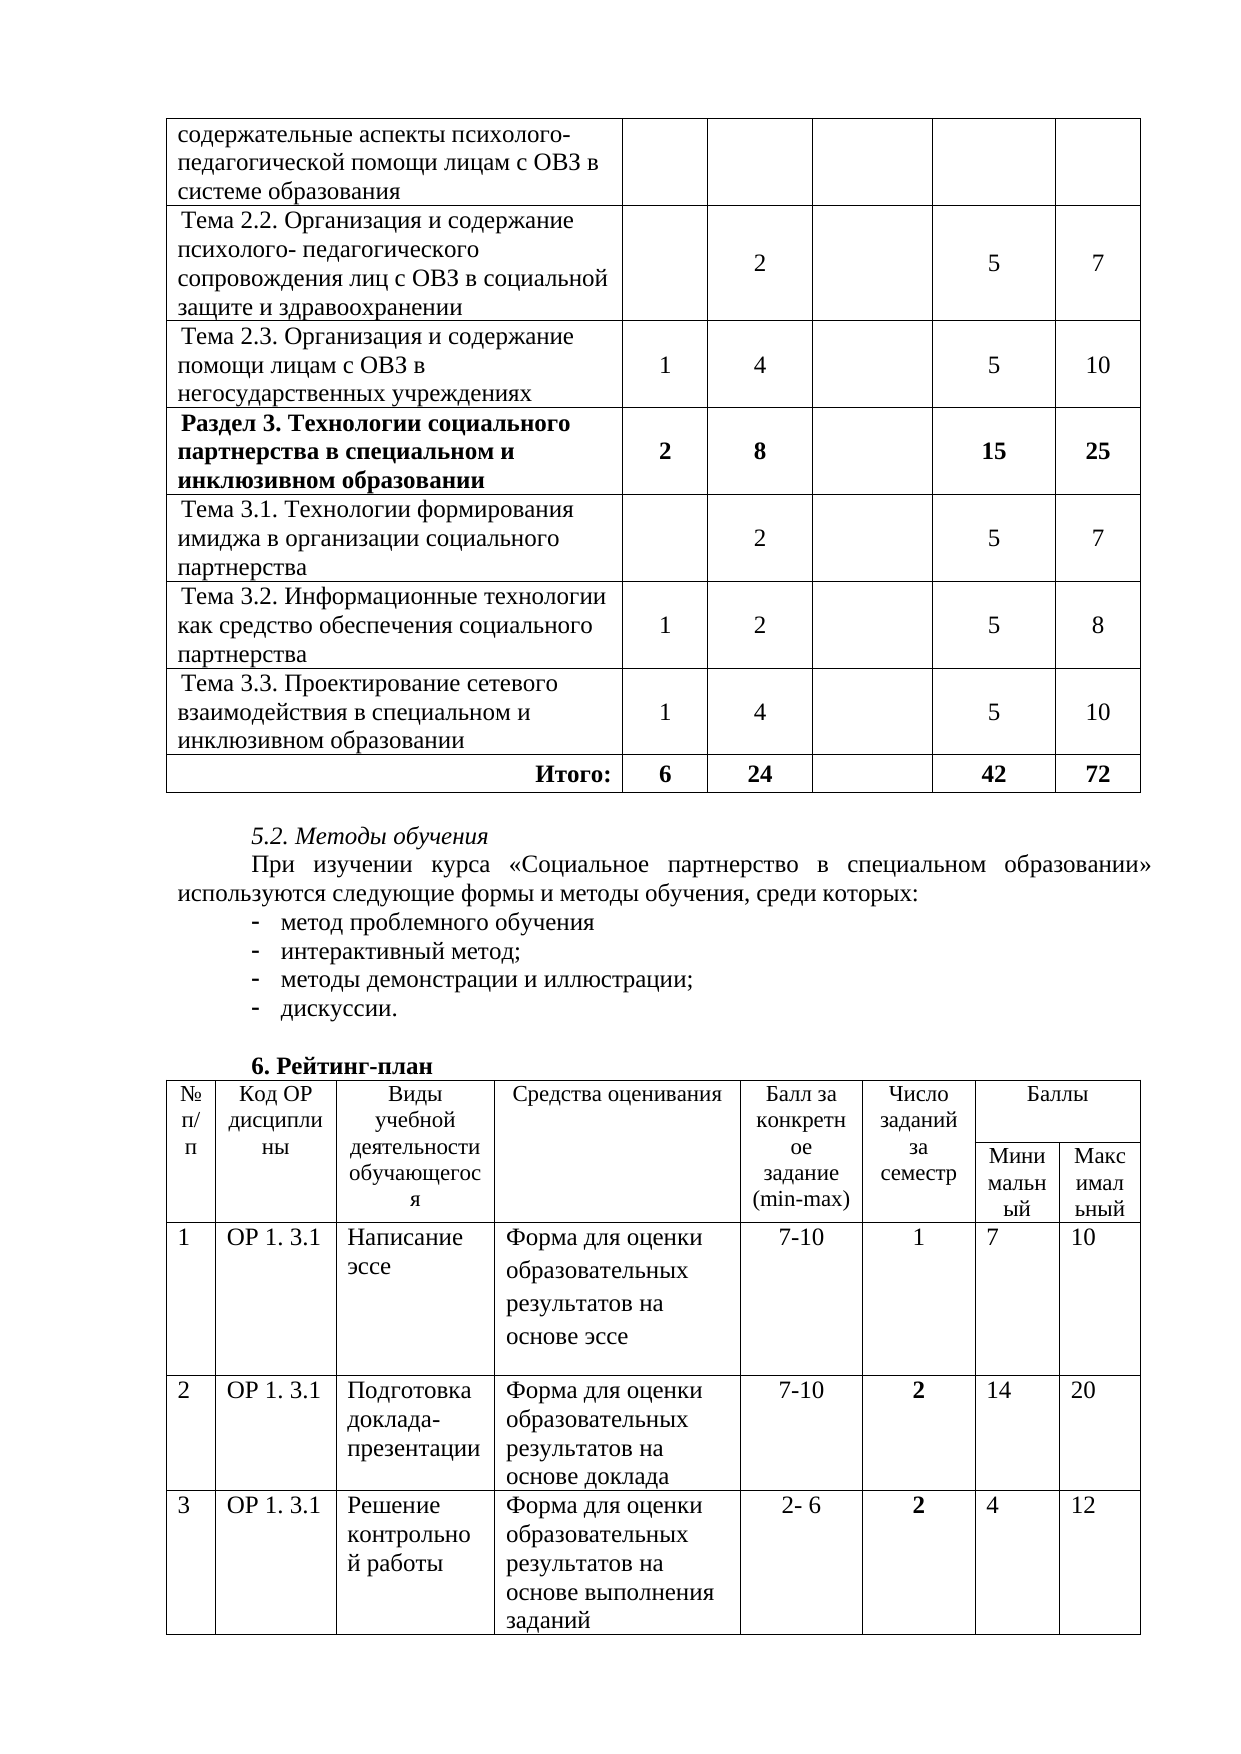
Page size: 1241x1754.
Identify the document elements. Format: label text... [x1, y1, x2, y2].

table_cell Форма для оценки образовательных результатов на основе эссе [495, 1223, 740, 1374]
table_cell 5 [933, 669, 1055, 754]
table_header Баллы [976, 1081, 1140, 1142]
table_cell 4 [976, 1491, 1059, 1634]
table_cell 7-10 [741, 1223, 862, 1374]
table_cell [623, 206, 707, 320]
table_cell 2 [708, 582, 812, 667]
table_cell [623, 495, 707, 581]
table_cell 24 [708, 755, 812, 791]
table_header Виды учебной деятельности обучающегося [337, 1081, 494, 1222]
table_cell 2 [708, 206, 812, 320]
table_cell [813, 119, 932, 205]
table_cell ОР 1. 3.1 [216, 1491, 336, 1634]
table_cell [813, 582, 932, 667]
table_cell 5 [933, 321, 1055, 407]
table_cell 20 [1060, 1376, 1140, 1490]
table_cell 2 [167, 1376, 215, 1490]
table_cell 7 [1056, 495, 1140, 581]
table_cell Форма для оценки образовательных результатов на основе доклада [495, 1376, 740, 1490]
table_cell 1 [167, 1223, 215, 1374]
table_cell 2 [708, 119, 812, 205]
table_cell 7-10 [741, 1376, 862, 1490]
list дискуссии. [177, 993, 1152, 1022]
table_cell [495, 1491, 740, 1634]
table_cell 8 [708, 408, 812, 494]
table_header Число заданий за семестр [863, 1081, 975, 1222]
table_cell 7 [1056, 206, 1140, 320]
table_cell [813, 321, 932, 407]
table_cell 2 [708, 495, 812, 581]
table_cell Итого: [167, 755, 622, 791]
table_cell Тема 3.3. Проектирование сетевого взаимодействия в специальном и инклюзивном образовании [167, 669, 622, 754]
table_cell 2 [863, 1376, 975, 1490]
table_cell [167, 119, 622, 205]
table_header Балл за конкретное задание (min-max) [741, 1081, 862, 1222]
table_cell [813, 408, 932, 494]
table_cell 1 [623, 582, 707, 667]
table_cell 4 [708, 669, 812, 754]
table_cell Минимальный [976, 1143, 1059, 1222]
table_header № п/п [167, 1081, 215, 1222]
table_cell 14 [976, 1376, 1059, 1490]
table_header Код ОР дисциплины [216, 1081, 336, 1222]
table_cell Максимальный [1060, 1143, 1140, 1222]
table_cell 10 [1060, 1223, 1140, 1374]
table_cell 2 [623, 408, 707, 494]
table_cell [337, 1491, 494, 1634]
table_cell 5 [933, 206, 1055, 320]
table_cell 2 [863, 1491, 975, 1634]
table_cell 4 [708, 321, 812, 407]
table_cell 42 [933, 755, 1055, 791]
table_cell Раздел 3. Технологии социального партнерства в специальном и инклюзивном образовании [167, 408, 622, 494]
table_cell ОР 1. 3.1 [216, 1223, 336, 1374]
table_cell Тема 2.3. Организация и содержание помощи лицам с ОВЗ в негосударственных учреждениях [167, 321, 622, 407]
table_cell [813, 495, 932, 581]
table_cell 12 [1060, 1491, 1140, 1634]
table_cell 1 [623, 669, 707, 754]
table_cell 8 [1056, 582, 1140, 667]
table_cell 10 [1056, 669, 1140, 754]
table_cell 1 [623, 321, 707, 407]
table_cell [813, 755, 932, 791]
table_cell Ор 1. 3.1 [216, 1376, 336, 1490]
table_cell Тема 2.2. Организация и содержание психолого- педагогического сопровождения лиц с ОВЗ в социальной защите и здравоохранении [167, 206, 622, 320]
table_cell 10 [1056, 321, 1140, 407]
table_cell Подготовка доклада- презентации [337, 1376, 494, 1490]
table_cell 6 [623, 755, 707, 791]
table_cell Тема 3.1. Технологии формирования имиджа в организации социального партнерства [167, 495, 622, 581]
table_cell 1 [863, 1223, 975, 1374]
text 5.2. Методы обучения [177, 821, 1152, 849]
text При изучении курса «Социальное партнерство в специальном образовании» используются следующие формы и методы обучения, среди которых: [177, 849, 1152, 907]
text 6. Рейтинг-план [177, 1051, 1152, 1079]
table_cell 8 [1056, 119, 1140, 205]
table_cell 25 [1056, 408, 1140, 494]
list методы демонстрации и иллюстрации; [177, 964, 1152, 993]
table_cell 5 [933, 582, 1055, 667]
table_header Средства оценивания [495, 1081, 740, 1222]
table_cell 1 [623, 119, 707, 205]
table_cell Написание эссе [337, 1223, 494, 1374]
table_cell 7 [976, 1223, 1059, 1374]
list интерактивный метод; [177, 936, 1152, 964]
table_cell 15 [933, 408, 1055, 494]
table_cell [813, 206, 932, 320]
table_cell [813, 669, 932, 754]
table_cell 2- 6 [741, 1491, 862, 1634]
table_cell 72 [1056, 755, 1140, 791]
table_cell 3 [167, 1491, 215, 1634]
table_cell 5 [933, 119, 1055, 205]
table_cell 5 [933, 495, 1055, 581]
list метод проблемного обучения [177, 907, 1152, 936]
table_cell Тема 3.2. Информационные технологии как средство обеспечения социального партнерства [167, 582, 622, 667]
